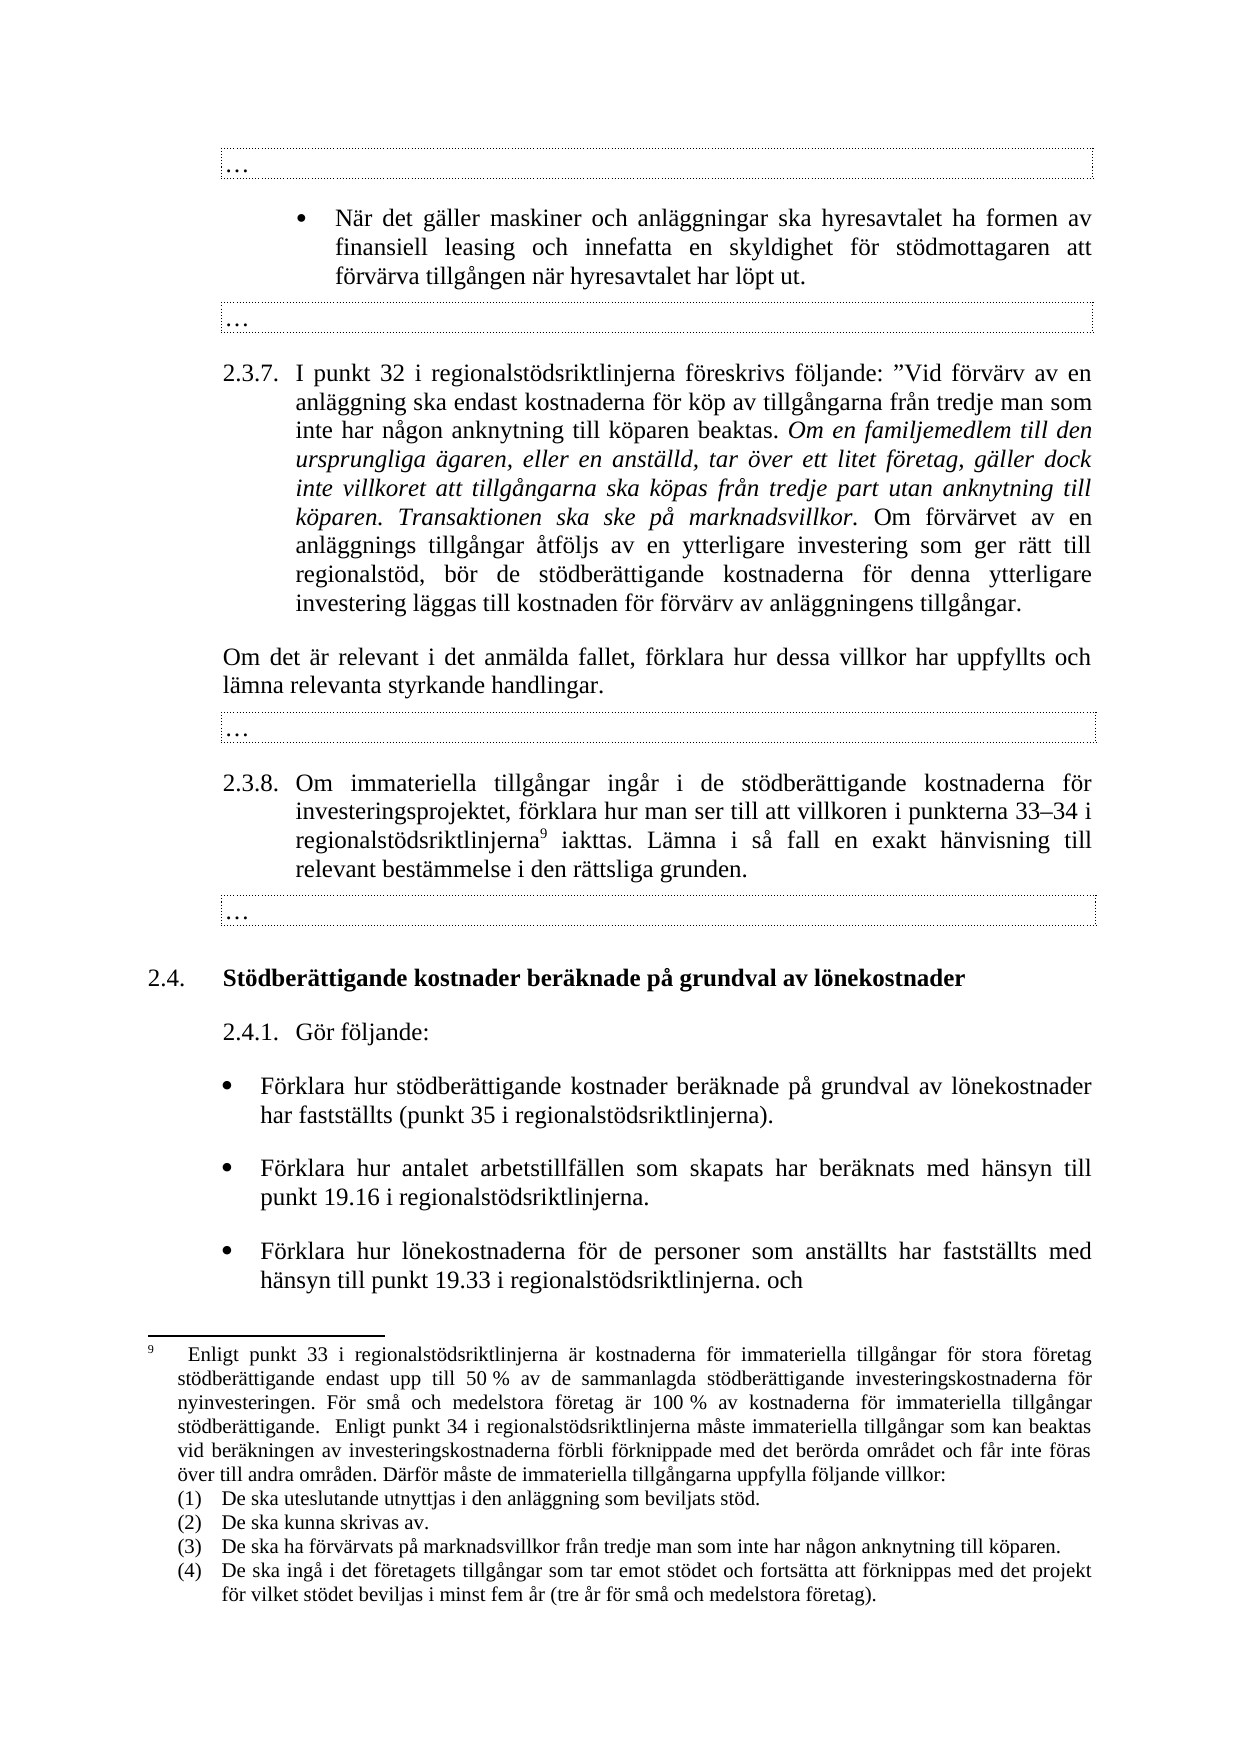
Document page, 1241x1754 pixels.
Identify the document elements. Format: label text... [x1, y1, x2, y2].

table_header … [221, 895, 1096, 925]
list Förklara hur lönekostnaderna för de personer som anställts har fastställts med hänsyn till punkt 19.33 i regionalstödsriktlinjerna. och [223, 1236, 1093, 1293]
list Stödberättigande kostnader beräknade på grundval av lönekostnader [148, 963, 1093, 992]
list Förklara hur stödberättigande kostnader beräknade på grundval av lönekostnader har fastställts (punkt 35 i regionalstödsriktlinjerna). [223, 1071, 1093, 1128]
table_header … [221, 302, 1093, 332]
list I punkt 32 i regionalstödsriktlinjerna föreskrivs följande: ”Vid förvärv av en anläggning ska endast kostnaderna för köp av tillgångarna från tredje man som inte har någon anknytning till köparen beaktas. Om en familjemedlem till den ursprungliga ägaren, eller en anställd, tar över ett litet företag, gäller dock inte villkoret att tillgångarna ska köpas från tredje part utan anknytning till köparen. Transaktionen ska ske på marknadsvillkor. Om förvärvet av en anläggnings tillgångar åtföljs av en ytterligare investering som ger rätt till regionalstöd, bör de stödberättigande kostnaderna för denna ytterligare investering läggas till kostnaden för förvärv av anläggningens tillgångar. [223, 358, 1093, 617]
list Om immateriella tillgångar ingår i de stödberättigande kostnaderna för investeringsprojektet, förklara hur man ser till att villkoren i punkterna 33–34 i regionalstödsriktlinjerna iakttas. Lämna i så fall en exakt hänvisning till relevant bestämmelse i den rättsliga grunden. [223, 768, 1093, 883]
table_header … [221, 712, 1096, 742]
table_header … [221, 148, 1093, 177]
text När det gäller maskiner och anläggningar ska hyresavtalet ha formen av finansiell leasing och innefatta en skyldighet för stödmottagaren att förvärva tillgången när hyresavtalet har löpt ut. [297, 203, 1093, 290]
text Om det är relevant i det anmälda fallet, förklara hur dessa villkor har uppfyllts och lämna relevanta styrkande handlingar. [223, 642, 1093, 699]
list Förklara hur antalet arbetstillfällen som skapats har beräknats med hänsyn till punkt 19.16 i regionalstödsriktlinjerna. [223, 1153, 1093, 1211]
list Gör följande: [223, 1017, 1093, 1046]
